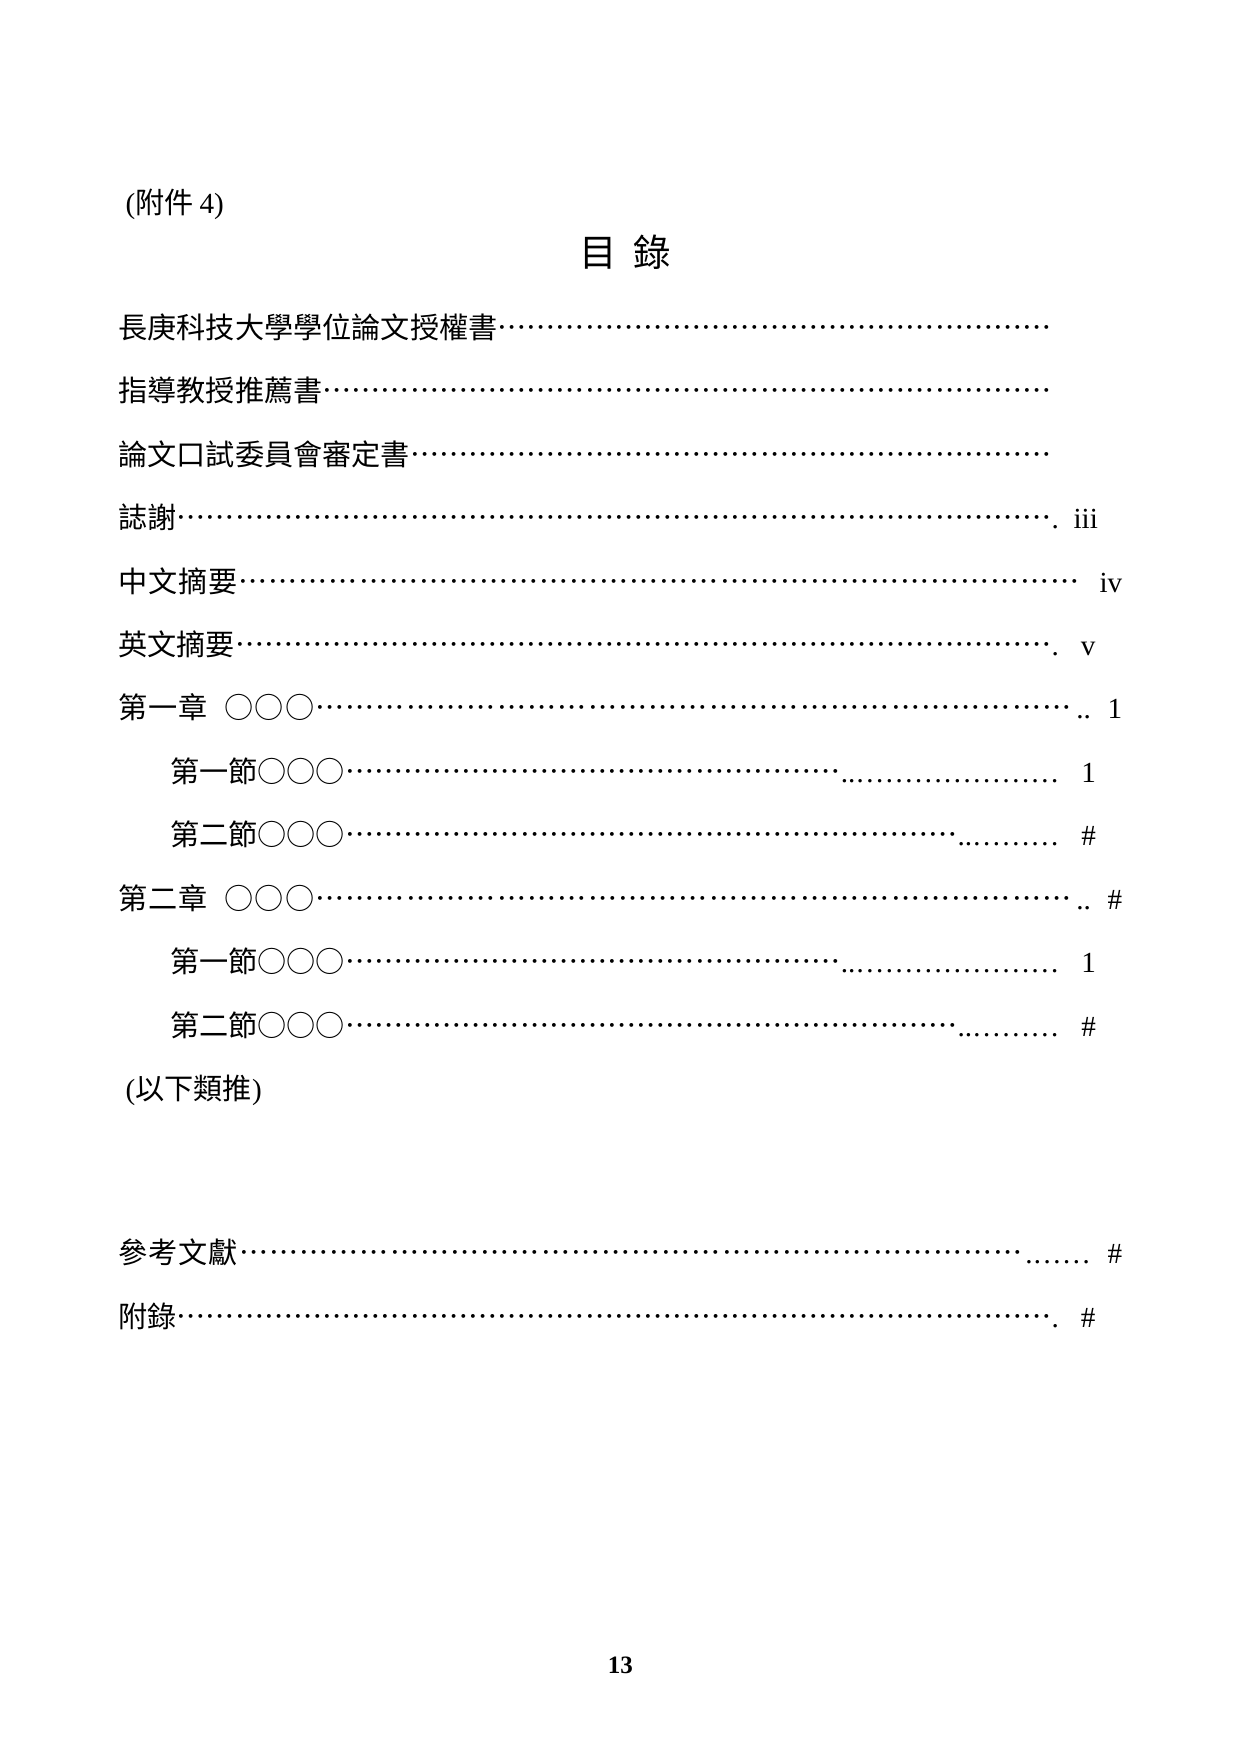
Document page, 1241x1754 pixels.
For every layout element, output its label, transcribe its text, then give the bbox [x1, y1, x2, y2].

text 附錄………………………………………………………………………………. # [118, 1293, 1122, 1335]
text 第二節○○○………………………………………………………..……… # [170, 812, 1122, 854]
text 指導教授推薦書………………………………………………………………… [118, 368, 1122, 410]
text 第一節○○○……………………………………………..………………… 1 [170, 748, 1122, 791]
text 第二節○○○………………………………………………………..……… # [170, 1002, 1122, 1044]
text (附件4) [118, 177, 1122, 223]
text 長庚科技大學學位論文授權書………………………………………………… [118, 304, 1122, 347]
text 英文摘要…………………………………………………………………………. v [118, 622, 1122, 664]
text 目 錄 [118, 223, 1122, 277]
text (以下類推) [118, 1066, 1122, 1108]
text 第二章 ○○○………………………………………………………………….. # [118, 875, 1122, 918]
text 中文摘要………………………………………………………………………… iv [118, 558, 1122, 600]
text 誌謝………………………………………………………………………………. iii [118, 495, 1122, 537]
text 第一節○○○……………………………………………..………………… 1 [170, 939, 1122, 981]
text 第一章 ○○○………………………………………………………………….. 1 [118, 685, 1122, 727]
text 參考文獻…………………………………………………………………….…… # [118, 1230, 1122, 1272]
text 論文口試委員會審定書………………………………………………………… [118, 431, 1122, 473]
